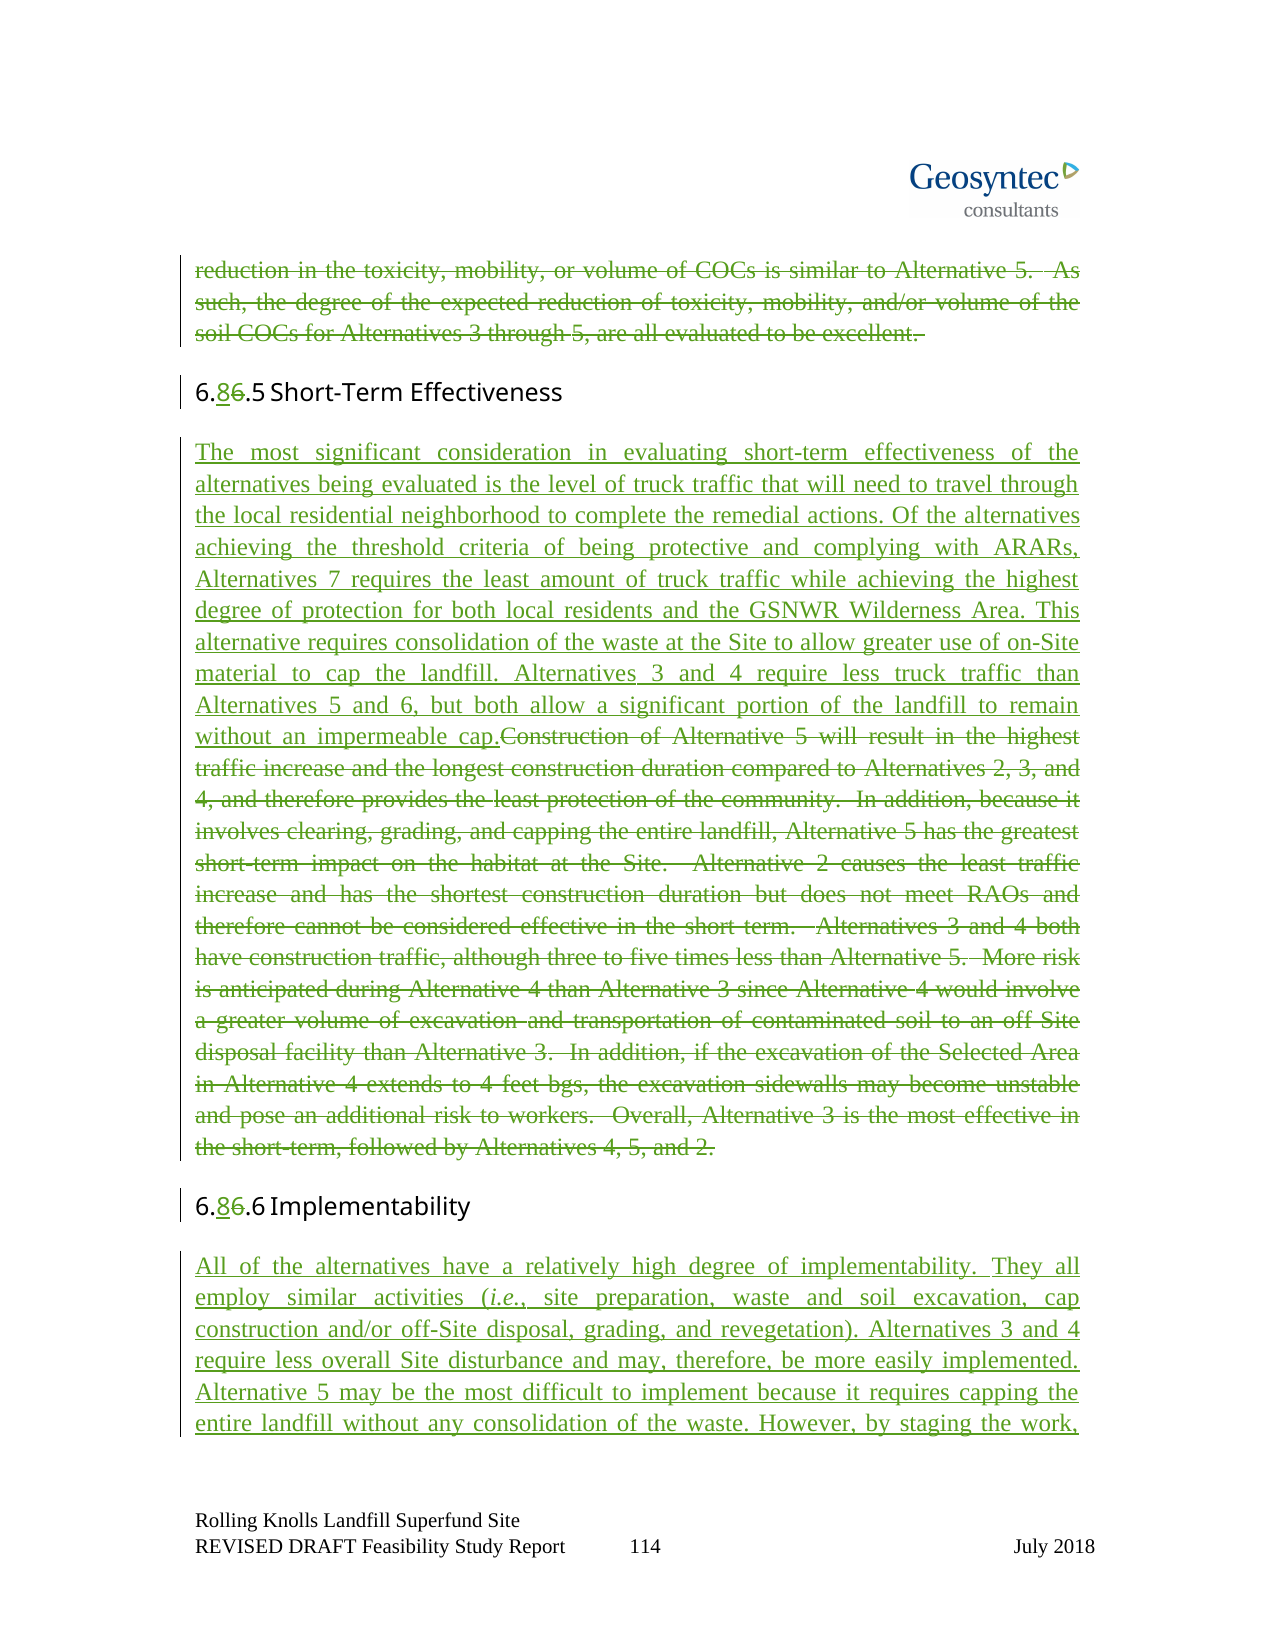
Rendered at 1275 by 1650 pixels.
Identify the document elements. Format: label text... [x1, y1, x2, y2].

picture [908, 160, 1080, 218]
subtitle 6..5 Short-Term Effectiveness [195, 375, 1080, 409]
subtitle 6..6 Implementability [195, 1188, 1080, 1222]
